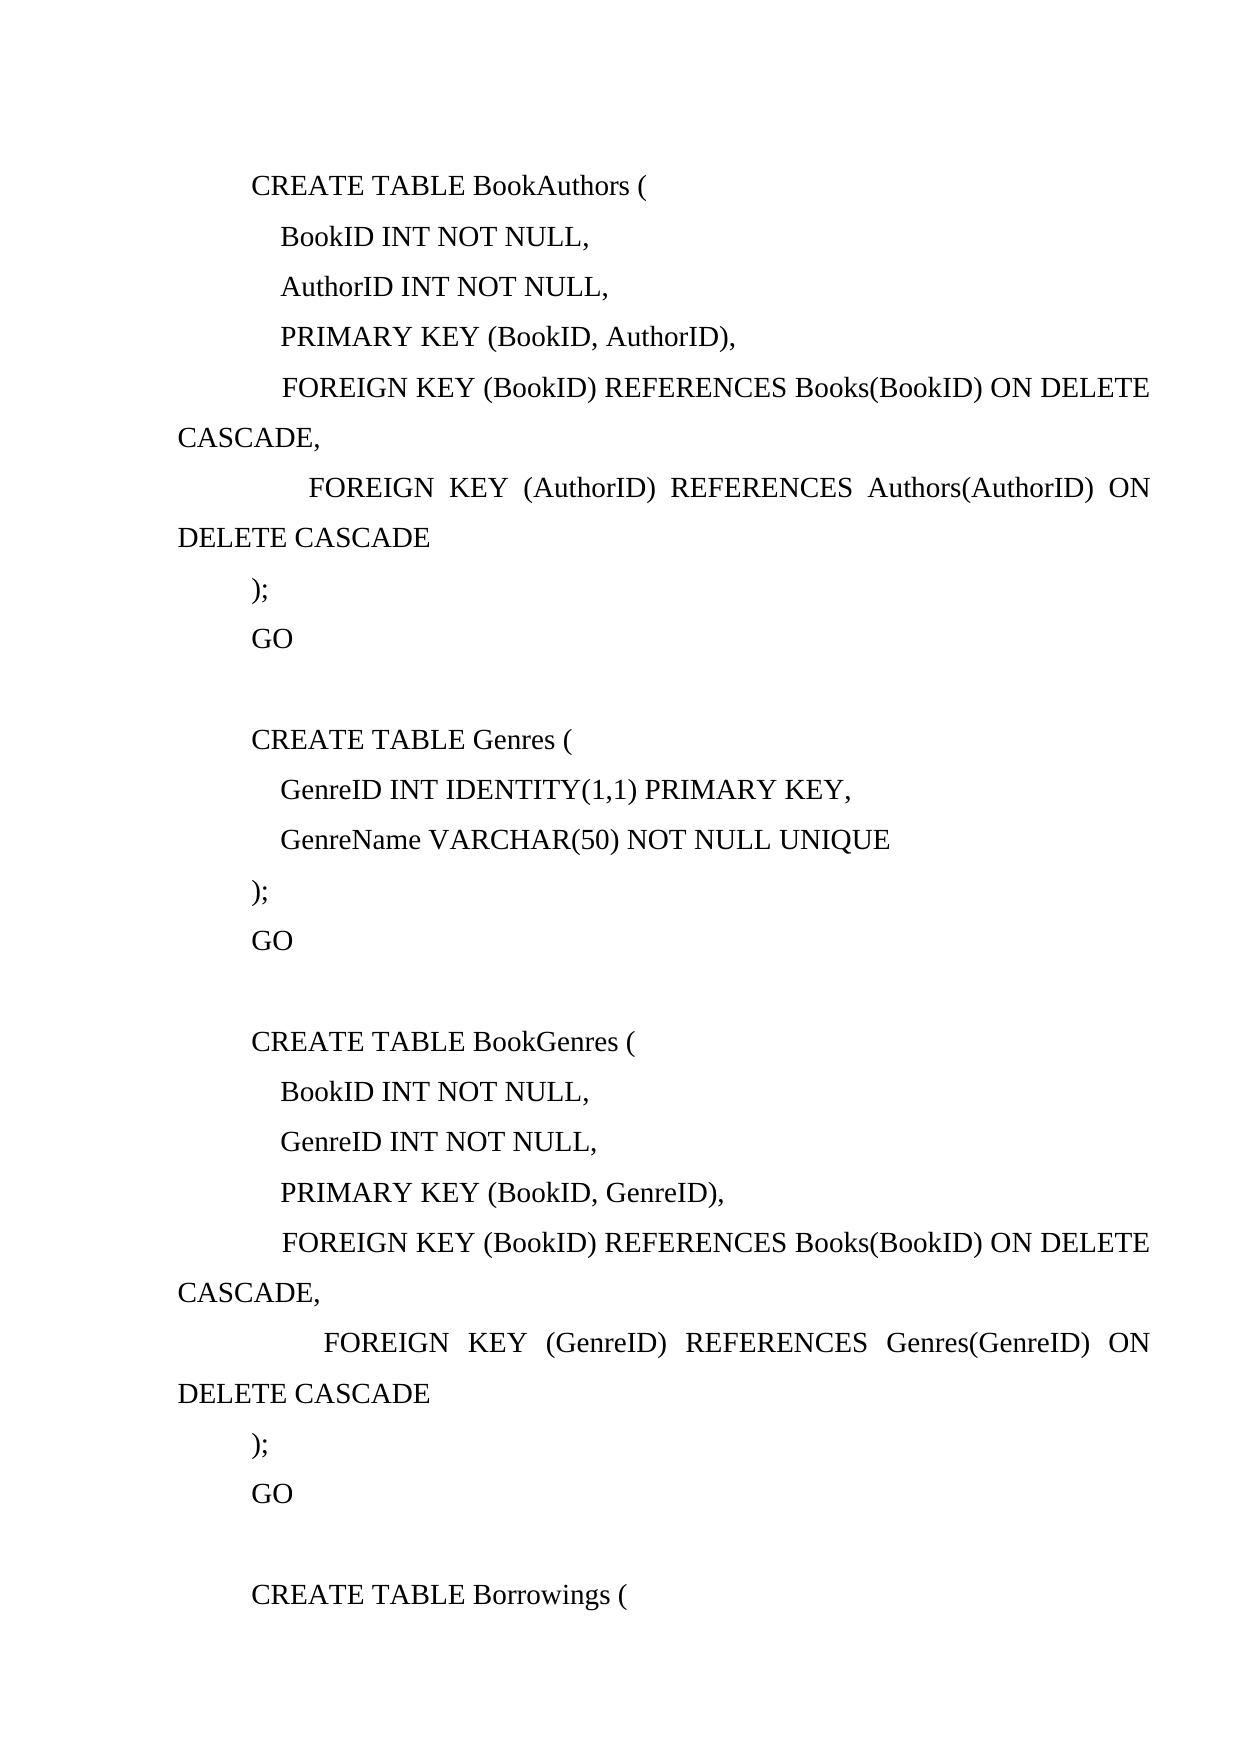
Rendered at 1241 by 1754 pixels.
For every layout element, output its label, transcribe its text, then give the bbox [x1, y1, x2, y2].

text ); [177, 873, 1152, 906]
text BookID INT NOT NULL, [177, 219, 1152, 252]
text GO [177, 1477, 1152, 1510]
text BookID INT NOT NULL, [177, 1074, 1152, 1108]
text GenreName VARCHAR(50) NOT NULL UNIQUE [177, 822, 1152, 856]
text CREATE TABLE BookGenres ( [177, 1024, 1152, 1057]
text AuthorID INT NOT NULL, [177, 269, 1152, 303]
text GO [177, 923, 1152, 957]
text GenreID INT NOT NULL, [177, 1124, 1152, 1158]
text CREATE TABLE Genres ( [177, 722, 1152, 755]
text CREATE TABLE BookAuthors ( [177, 168, 1152, 202]
text FOREIGN KEY (GenreID) REFERENCES Genres(GenreID) ON DELETE CASCADE [177, 1326, 1152, 1409]
text GenreID INT IDENTITY(1,1) PRIMARY KEY, [177, 772, 1152, 806]
text FOREIGN KEY (BookID) REFERENCES Books(BookID) ON DELETE CASCADE, [177, 1225, 1152, 1309]
text PRIMARY KEY (BookID, GenreID), [177, 1175, 1152, 1208]
text CREATE TABLE Borrowings ( [177, 1577, 1152, 1611]
text ); [177, 571, 1152, 604]
text ); [177, 1426, 1152, 1460]
text FOREIGN KEY (BookID) REFERENCES Books(BookID) ON DELETE CASCADE, [177, 370, 1152, 453]
text PRIMARY KEY (BookID, AuthorID), [177, 319, 1152, 353]
text FOREIGN KEY (AuthorID) REFERENCES Authors(AuthorID) ON DELETE CASCADE [177, 470, 1152, 554]
text GO [177, 621, 1152, 655]
